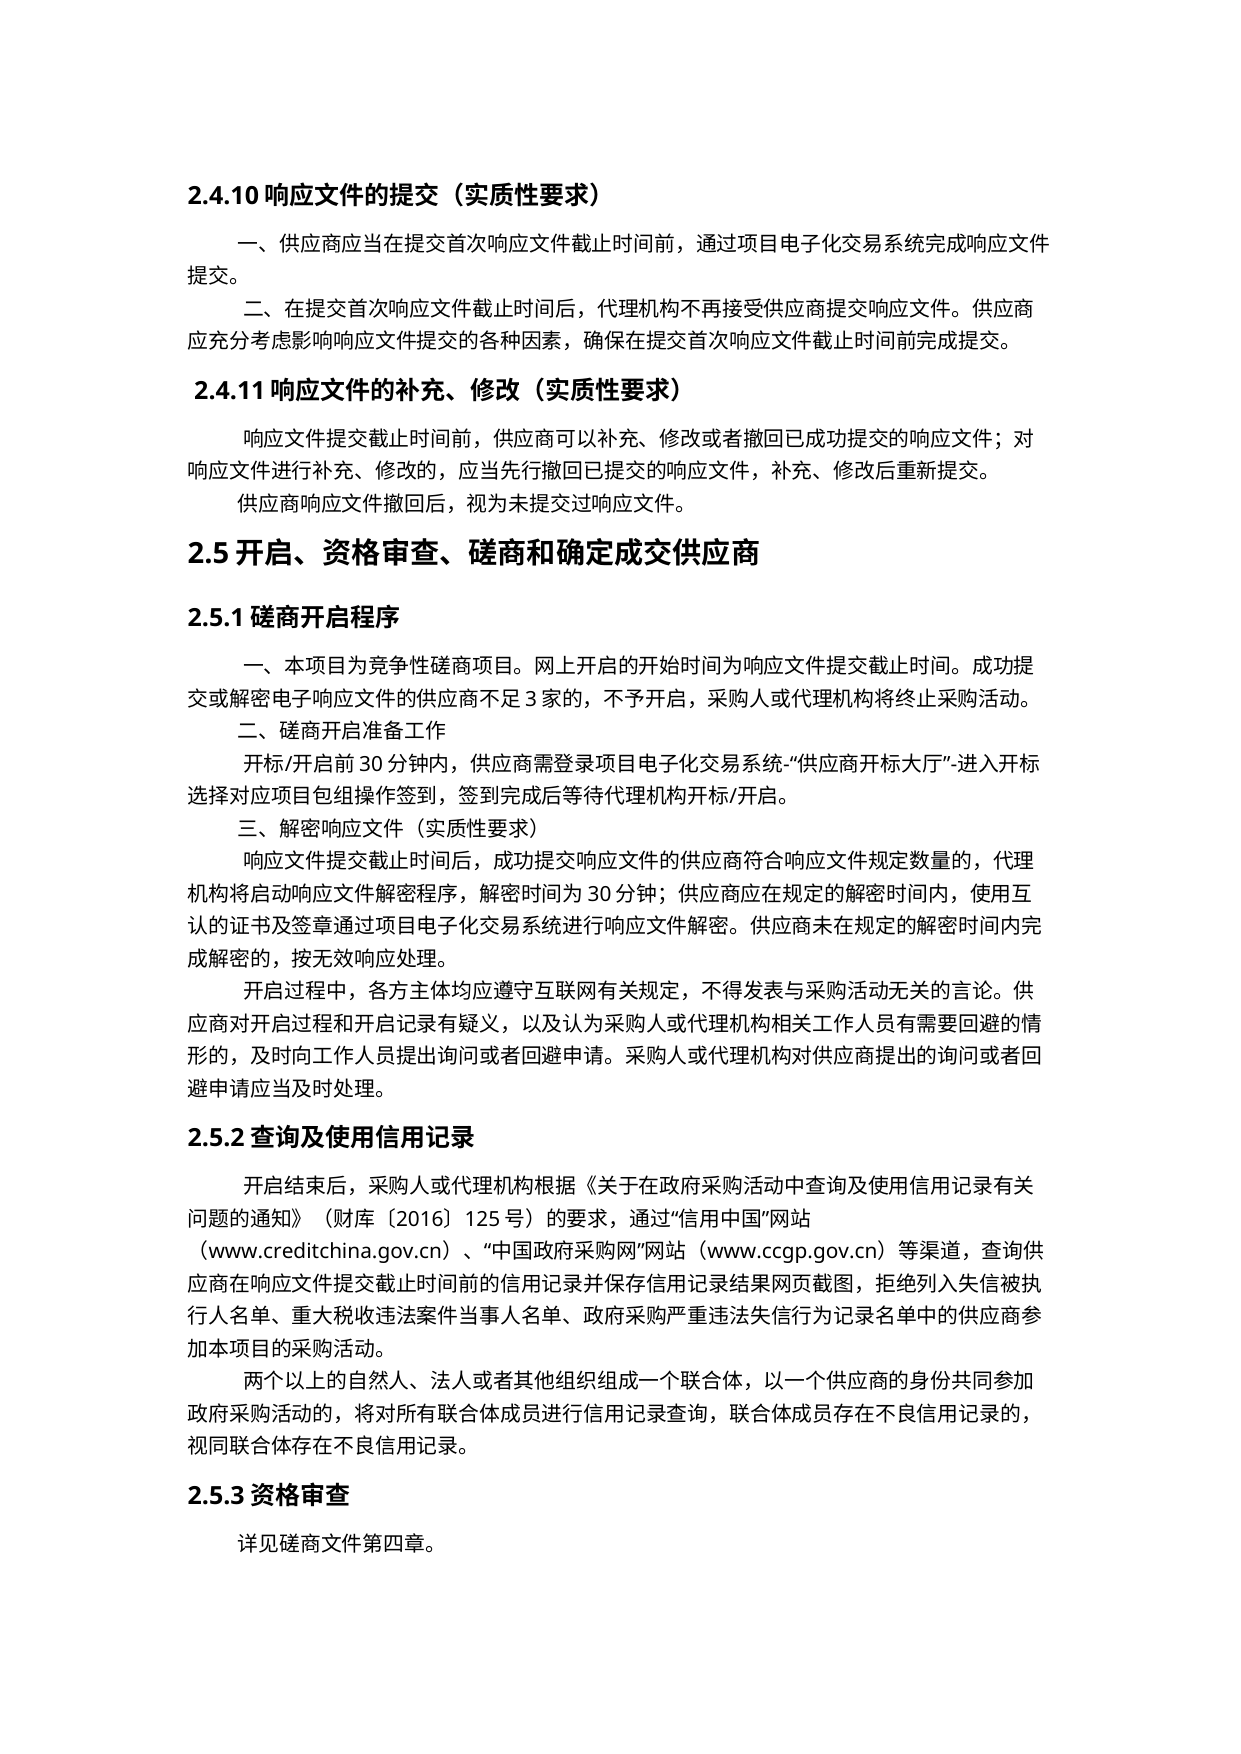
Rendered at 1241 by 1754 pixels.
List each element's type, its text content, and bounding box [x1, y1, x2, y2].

text 三、解密响应文件（实质性要求） [187, 812, 1053, 844]
text 开标/开启前30分钟内，供应商需登录项目电子化交易系统-“供应商开标大厅”-进入开标选择对应项目包组操作签到，签到完成后等待代理机构开标/开启。 [187, 747, 1053, 812]
text 2.4.11响应文件的补充、修改（实质性要求） [187, 357, 1053, 422]
text 开启结束后，采购人或代理机构根据《关于在政府采购活动中查询及使用信用记录有关问题的通知》（财库〔2016〕125号）的要求，通过“信用中国”网站（www.creditchina.gov.cn）、“中国政府采购网”网站（www.ccgp.gov.cn）等渠道，查询供应商在响应文件提交截止时间前的信用记录并保存信用记录结果网页截图，拒绝列入失信被执行人名单、重大税收违法案件当事人名单、政府采购严重违法失信行为记录名单中的供应商参加本项目的采购活动。 [187, 1169, 1053, 1364]
text 一、本项目为竞争性磋商项目。网上开启的开始时间为响应文件提交截止时间。成功提交或解密电子响应文件的供应商不足3家的，不予开启，采购人或代理机构将终止采购活动。 [187, 649, 1053, 714]
text 详见磋商文件第四章。 [187, 1527, 1053, 1559]
text 两个以上的自然人、法人或者其他组织组成一个联合体，以一个供应商的身份共同参加政府采购活动的，将对所有联合体成员进行信用记录查询，联合体成员存在不良信用记录的，视同联合体存在不良信用记录。 [187, 1364, 1053, 1462]
text 2.5.1磋商开启程序 [187, 584, 1053, 649]
text 响应文件提交截止时间前，供应商可以补充、修改或者撤回已成功提交的响应文件；对响应文件进行补充、修改的，应当先行撤回已提交的响应文件，补充、修改后重新提交。 [187, 422, 1053, 487]
text 2.5.3资格审查 [187, 1462, 1053, 1527]
text 响应文件提交截止时间后，成功提交响应文件的供应商符合响应文件规定数量的，代理机构将启动响应文件解密程序，解密时间为30分钟；供应商应在规定的解密时间内，使用互认的证书及签章通过项目电子化交易系统进行响应文件解密。供应商未在规定的解密时间内完成解密的，按无效响应处理。 [187, 844, 1053, 974]
text 2.5开启、资格审查、磋商和确定成交供应商 [187, 519, 1053, 584]
text 2.5.2查询及使用信用记录 [187, 1104, 1053, 1169]
text 二、磋商开启准备工作 [187, 714, 1053, 747]
text 一、供应商应当在提交首次响应文件截止时间前，通过项目电子化交易系统完成响应文件提交。 [187, 227, 1053, 292]
text 2.4.10响应文件的提交（实质性要求） [187, 162, 1053, 227]
text 开启过程中，各方主体均应遵守互联网有关规定，不得发表与采购活动无关的言论。供应商对开启过程和开启记录有疑义，以及认为采购人或代理机构相关工作人员有需要回避的情形的，及时向工作人员提出询问或者回避申请。采购人或代理机构对供应商提出的询问或者回避申请应当及时处理。 [187, 974, 1053, 1104]
text 二、在提交首次响应文件截止时间后，代理机构不再接受供应商提交响应文件。供应商应充分考虑影响响应文件提交的各种因素，确保在提交首次响应文件截止时间前完成提交。 [187, 292, 1053, 357]
text 供应商响应文件撤回后，视为未提交过响应文件。 [187, 487, 1053, 519]
